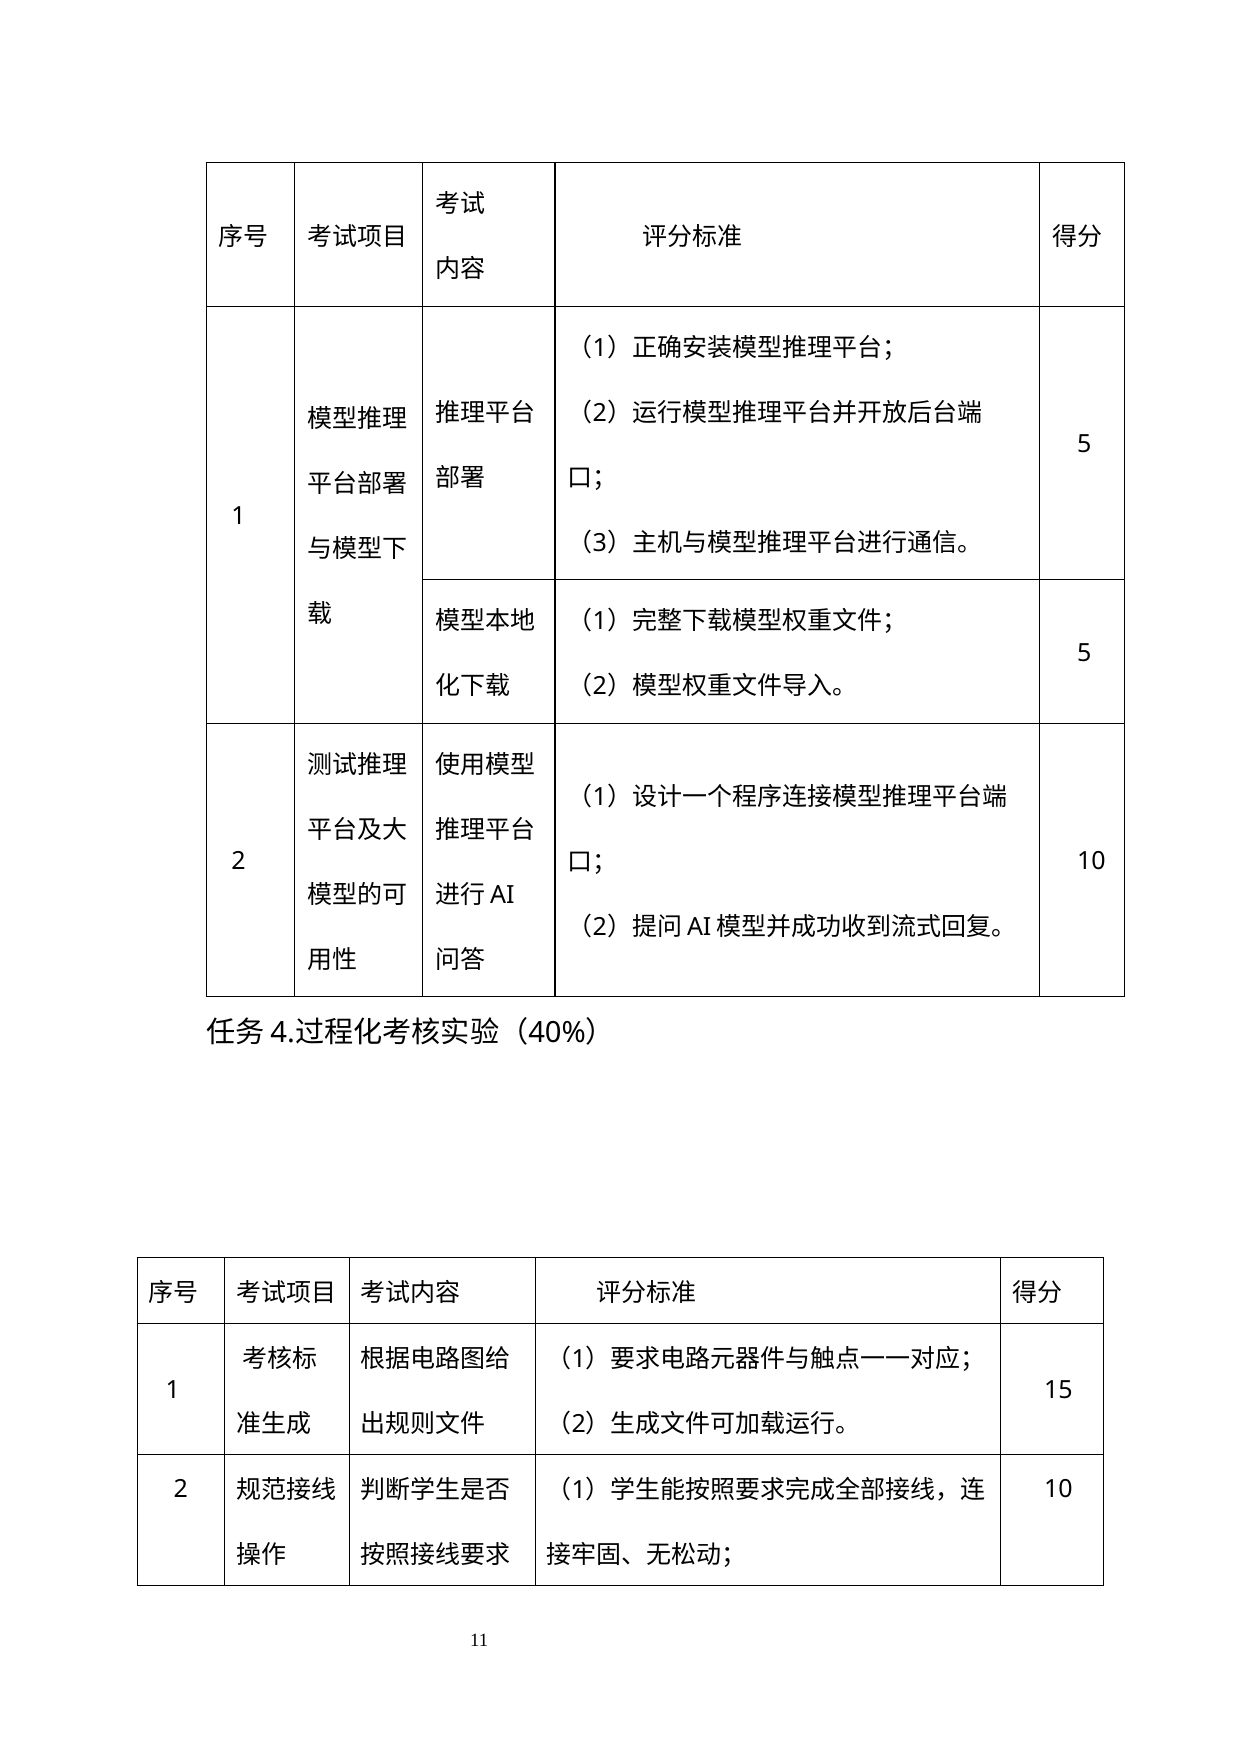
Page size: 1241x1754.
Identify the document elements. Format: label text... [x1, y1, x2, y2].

table_header 序号 [207, 163, 294, 306]
table_cell 使用模型推理平台进行AI问答 [423, 724, 554, 996]
table_cell 推理平台部署 [423, 307, 554, 579]
table_cell 考核标准生成 [225, 1324, 349, 1454]
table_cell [536, 1455, 1000, 1585]
table_cell 正确安装模型推理平台； （2）运行模型推理平台并开放后台端口； （3）主机与模型推理平台进行通信。 [556, 307, 1039, 579]
table_header 考试 内容 [423, 163, 554, 306]
table_cell 模型本地化下载 [423, 580, 554, 723]
table_header 考试项目 [295, 163, 422, 306]
table_cell 1 [207, 307, 294, 723]
table_cell 根据电路图给出规则文件 [350, 1324, 535, 1454]
table_cell 2 [207, 724, 294, 996]
text 任务4.过程化考核实验（40%） [148, 997, 1092, 1062]
table_header 序号 [138, 1258, 224, 1323]
table_cell 5 [1040, 580, 1124, 723]
table_header 得分 [1040, 163, 1124, 306]
table_cell 规范接线操作 [225, 1455, 349, 1585]
table_cell 1 [138, 1324, 224, 1454]
table_header 评分标准 [556, 163, 1039, 306]
table_cell （1）要求电路元器件与触点一一对应； （2）生成文件可加载运行。 [536, 1324, 1000, 1454]
table_cell （1）设计一个程序连接模型推理平台端口； （2）提问AI模型并成功收到流式回复。 [556, 724, 1039, 996]
table_cell 15 [1001, 1324, 1103, 1454]
table_header 得分 [1001, 1258, 1103, 1323]
table_header 考试项目 [225, 1258, 349, 1323]
table_cell 2 [138, 1455, 224, 1585]
table_header 评分标准 [536, 1258, 1000, 1323]
table_cell 判断学生是否按照接线要求正确接线 [350, 1455, 535, 1585]
table_cell 5 [1040, 307, 1124, 579]
table_cell 模型推理平台部署与模型下载 [295, 307, 422, 723]
table_cell （1）完整下载模型权重文件； （2）模型权重文件导入。 [556, 580, 1039, 723]
table_cell 10 [1001, 1455, 1103, 1585]
table_cell 测试推理平台及大模型的可用性 [295, 724, 422, 996]
table_header 考试内容 [350, 1258, 535, 1323]
table_cell 10 [1040, 724, 1124, 996]
